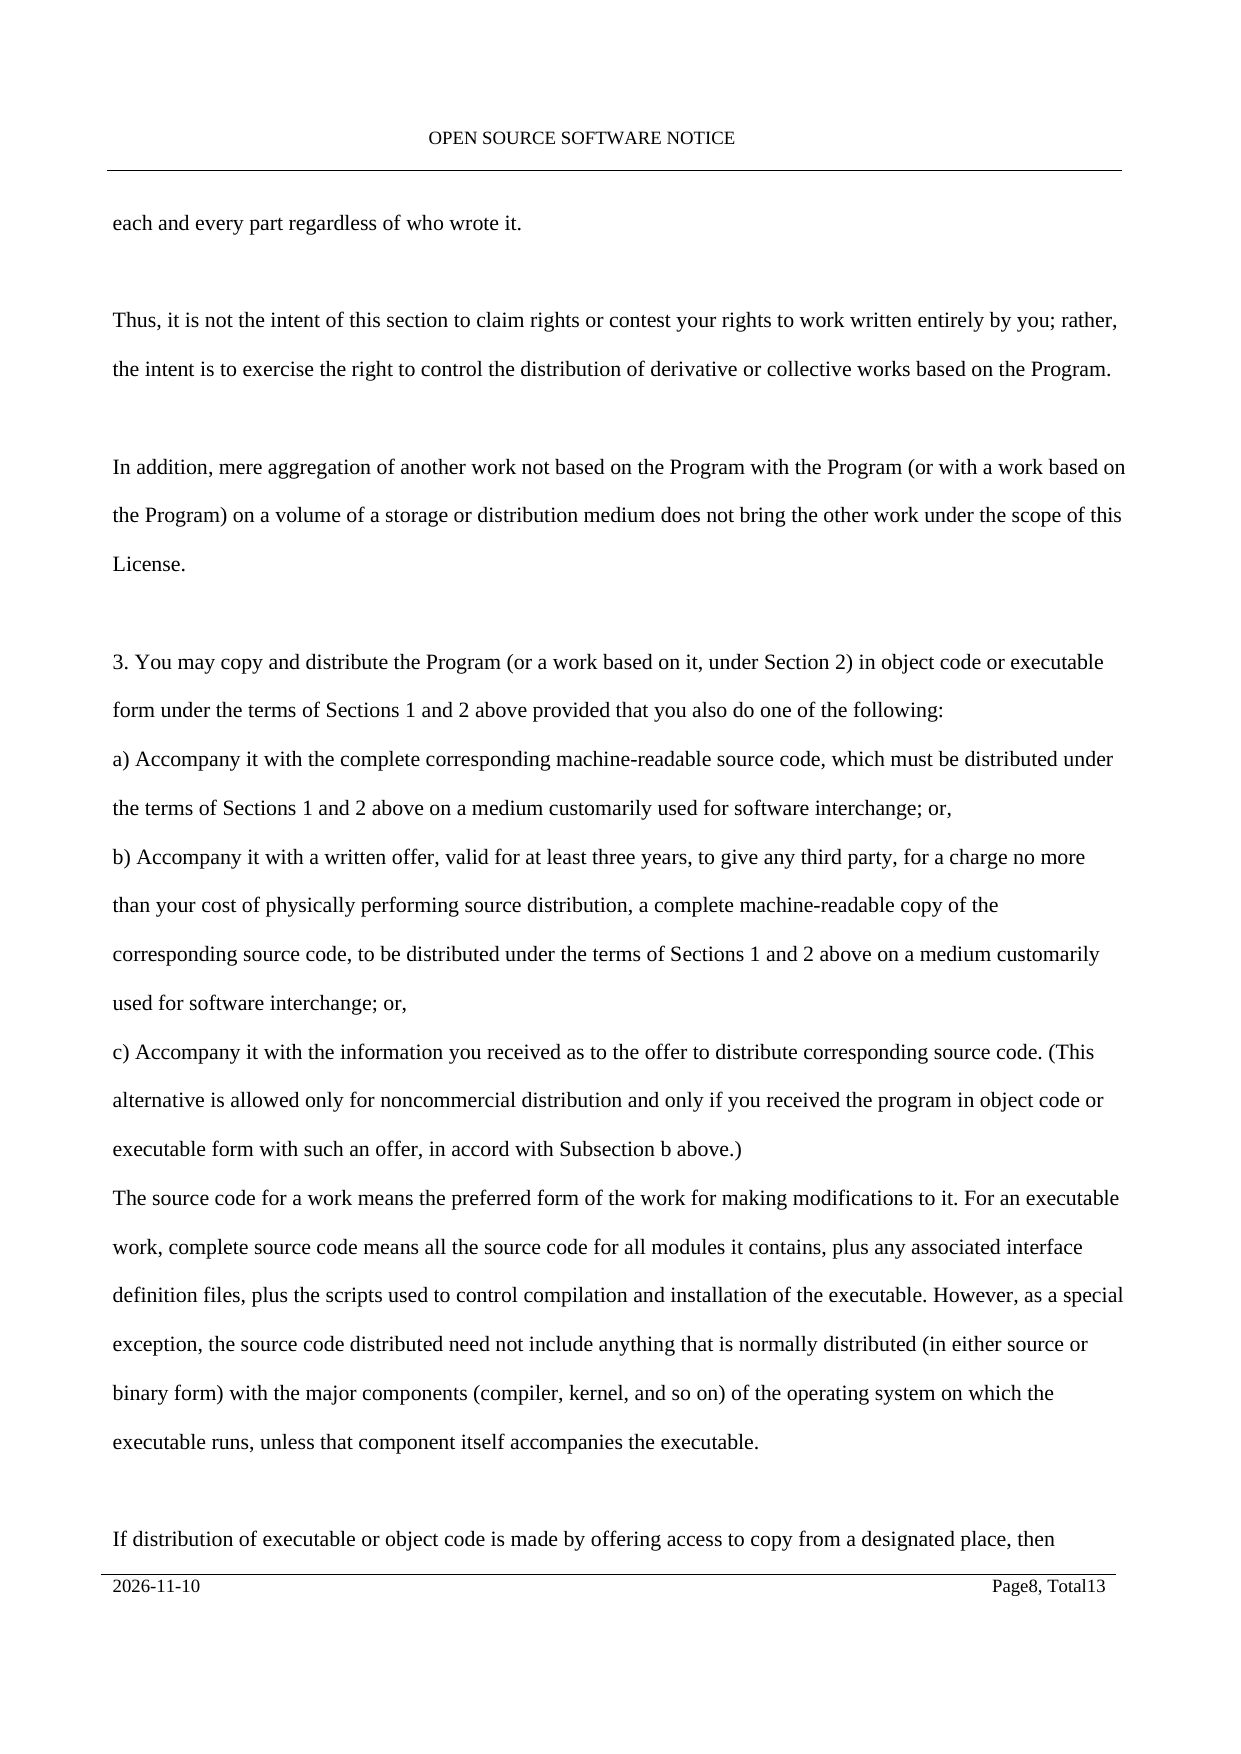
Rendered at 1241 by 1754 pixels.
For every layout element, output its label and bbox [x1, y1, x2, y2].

text [112, 206, 1128, 1555]
